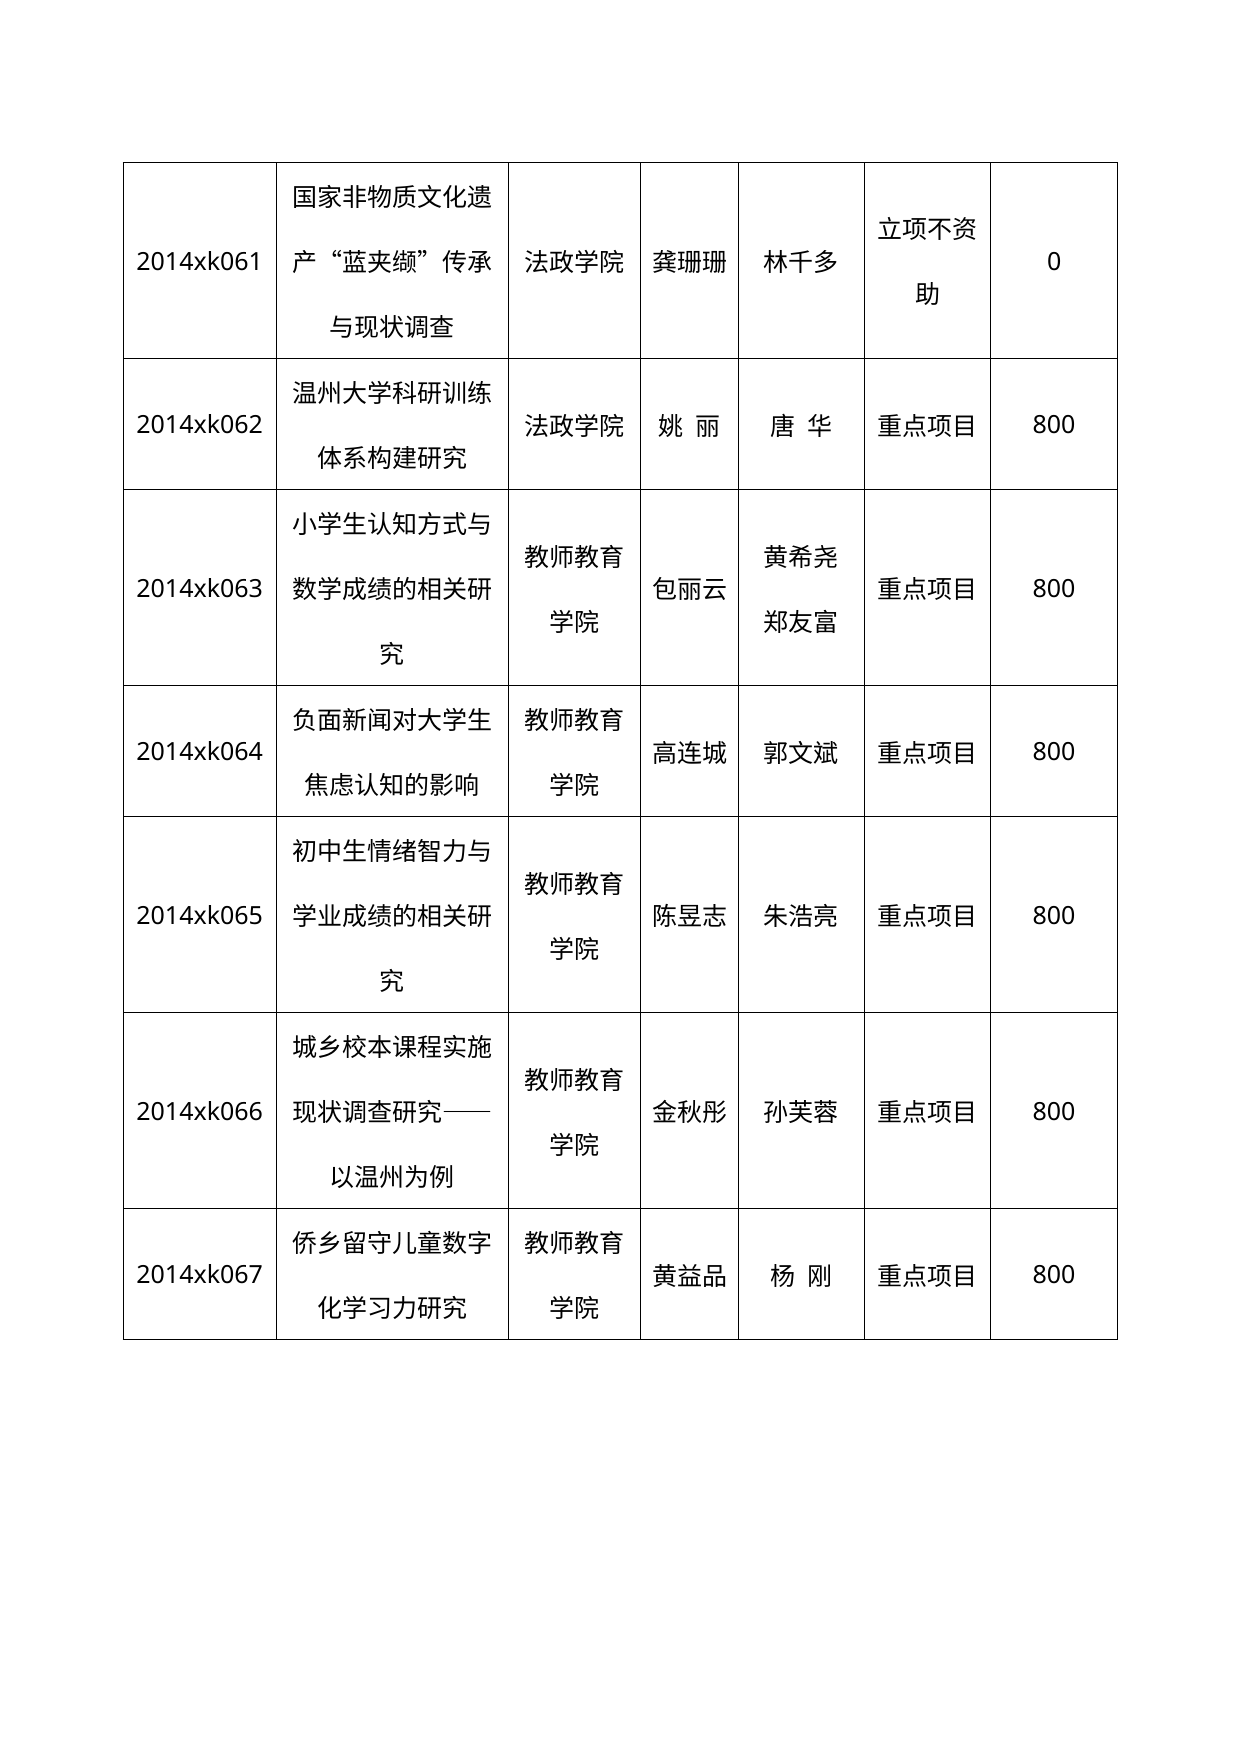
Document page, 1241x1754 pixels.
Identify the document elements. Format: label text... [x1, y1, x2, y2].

table_cell 小学生认知方式与数学成绩的相关研究 [277, 490, 508, 685]
table_cell 教师教育学院 [509, 1209, 640, 1339]
table_cell 法政学院 [509, 359, 640, 489]
table_cell 法政学院 [509, 163, 640, 358]
table_cell 孙芙蓉 [739, 1013, 864, 1208]
table_cell 郭文斌 [739, 686, 864, 816]
table_cell 姚 丽 [641, 359, 738, 489]
table_cell 800 [991, 359, 1117, 489]
table_cell 重点项目 [865, 359, 990, 489]
table_cell 陈昱志 [641, 817, 738, 1012]
table_cell 唐 华 [739, 359, 864, 489]
table_cell 2014xk067 [124, 1209, 276, 1339]
table_cell 800 [991, 490, 1117, 685]
table_cell 教师教育学院 [509, 817, 640, 1012]
table_cell 2014xk065 [124, 817, 276, 1012]
table_cell 金秋彤 [641, 1013, 738, 1208]
table_cell 2014xk066 [124, 1013, 276, 1208]
table_cell 2014xk063 [124, 490, 276, 685]
table_cell 国家非物质文化遗产“蓝夹缬”传承与现状调查 [277, 163, 508, 358]
table_cell 教师教育学院 [509, 490, 640, 685]
table_cell 800 [991, 686, 1117, 816]
table_cell 教师教育学院 [509, 1013, 640, 1208]
table_cell 重点项目 [865, 1209, 990, 1339]
table_cell 负面新闻对大学生焦虑认知的影响 [277, 686, 508, 816]
table_cell 教师教育学院 [509, 686, 640, 816]
table_cell 林千多 [739, 163, 864, 358]
table_cell 立项不资助 [865, 163, 990, 358]
table_cell 重点项目 [865, 817, 990, 1012]
table_cell 黄希尧 郑友富 [739, 490, 864, 685]
table_cell 黄益品 [641, 1209, 738, 1339]
table_cell 城乡校本课程实施现状调查研究——以温州为例 [277, 1013, 508, 1208]
table_cell 龚珊珊 [641, 163, 738, 358]
table_cell 初中生情绪智力与学业成绩的相关研究 [277, 817, 508, 1012]
table_cell 0 [991, 163, 1117, 358]
table_cell 2014xk062 [124, 359, 276, 489]
table_cell 重点项目 [865, 686, 990, 816]
table_cell 800 [991, 1013, 1117, 1208]
table_cell 侨乡留守儿童数字化学习力研究 [277, 1209, 508, 1339]
table_cell 重点项目 [865, 490, 990, 685]
table_cell 高连城 [641, 686, 738, 816]
table_cell 2014xk064 [124, 686, 276, 816]
table_cell 温州大学科研训练体系构建研究 [277, 359, 508, 489]
table_cell 朱浩亮 [739, 817, 864, 1012]
table_cell 包丽云 [641, 490, 738, 685]
table_cell 800 [991, 817, 1117, 1012]
table_cell 重点项目 [865, 1013, 990, 1208]
table_cell 杨 刚 [739, 1209, 864, 1339]
table_cell 800 [991, 1209, 1117, 1339]
table_cell 2014xk061 [124, 163, 276, 358]
